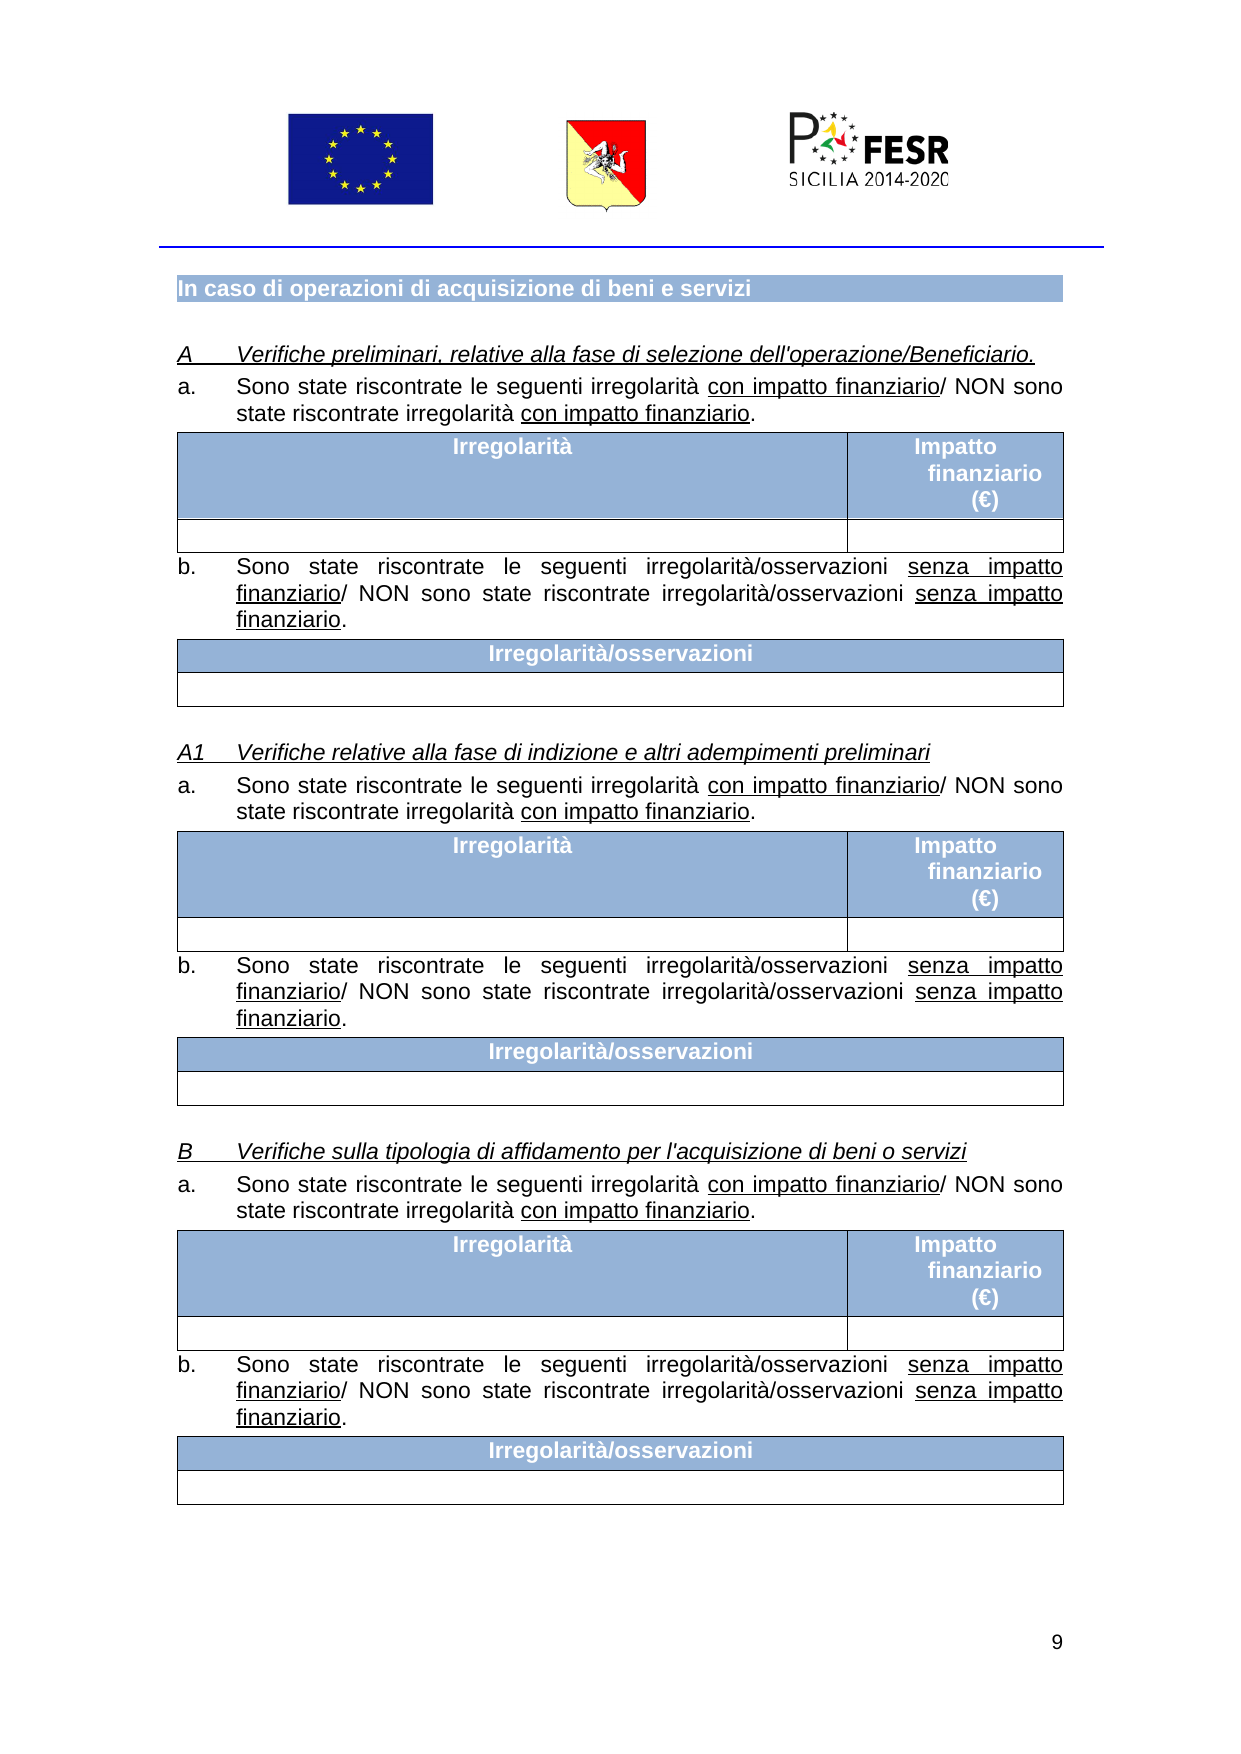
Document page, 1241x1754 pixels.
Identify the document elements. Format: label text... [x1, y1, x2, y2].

table_cell [178, 1471, 1063, 1503]
list Sono state riscontrate le seguenti irregolarità con impatto finanziario/ NON sono state riscontrate irregolarità con impatto finanziario. [177, 1171, 1063, 1223]
text A1 Verifiche relative alla fase di indizione e altri adempimenti preliminari [177, 739, 1063, 766]
picture [789, 112, 949, 186]
table_header Irregolarità/osservazioni [178, 1437, 1063, 1470]
picture [285, 112, 436, 207]
list Sono state riscontrate le seguenti irregolarità con impatto finanziario/ NON sono state riscontrate irregolarità con impatto finanziario. [177, 373, 1063, 426]
table_cell [178, 1317, 847, 1350]
picture [557, 112, 658, 219]
table_header Irregolarità [178, 433, 847, 518]
table_header Impatto finanziario (€) [848, 832, 1063, 917]
table_cell [178, 673, 1063, 706]
table_header Impatto finanziario (€) [848, 433, 1063, 518]
table_cell [848, 918, 1063, 951]
table_header Impatto finanziario (€) [848, 1231, 1063, 1316]
table_header Irregolarità/osservazioni [178, 640, 1063, 672]
table_cell [848, 1317, 1063, 1350]
table_cell [178, 520, 847, 552]
list Sono state riscontrate le seguenti irregolarità con impatto finanziario/ NON sono state riscontrate irregolarità con impatto finanziario. [177, 772, 1063, 825]
table_cell [848, 520, 1063, 552]
table_header Irregolarità/osservazioni [178, 1038, 1063, 1071]
table_cell [178, 1072, 1063, 1104]
table_header Irregolarità [178, 832, 847, 917]
text B Verifiche sulla tipologia di affidamento per l'acquisizione di beni o servizi [177, 1138, 1063, 1164]
table_cell [178, 918, 847, 951]
table_header Irregolarità [178, 1231, 847, 1316]
text A Verifiche preliminari, relative alla fase di selezione dell'operazione/Beneficiario. [177, 341, 1063, 367]
text In caso di operazioni di acquisizione di beni e servizi [177, 275, 1063, 302]
